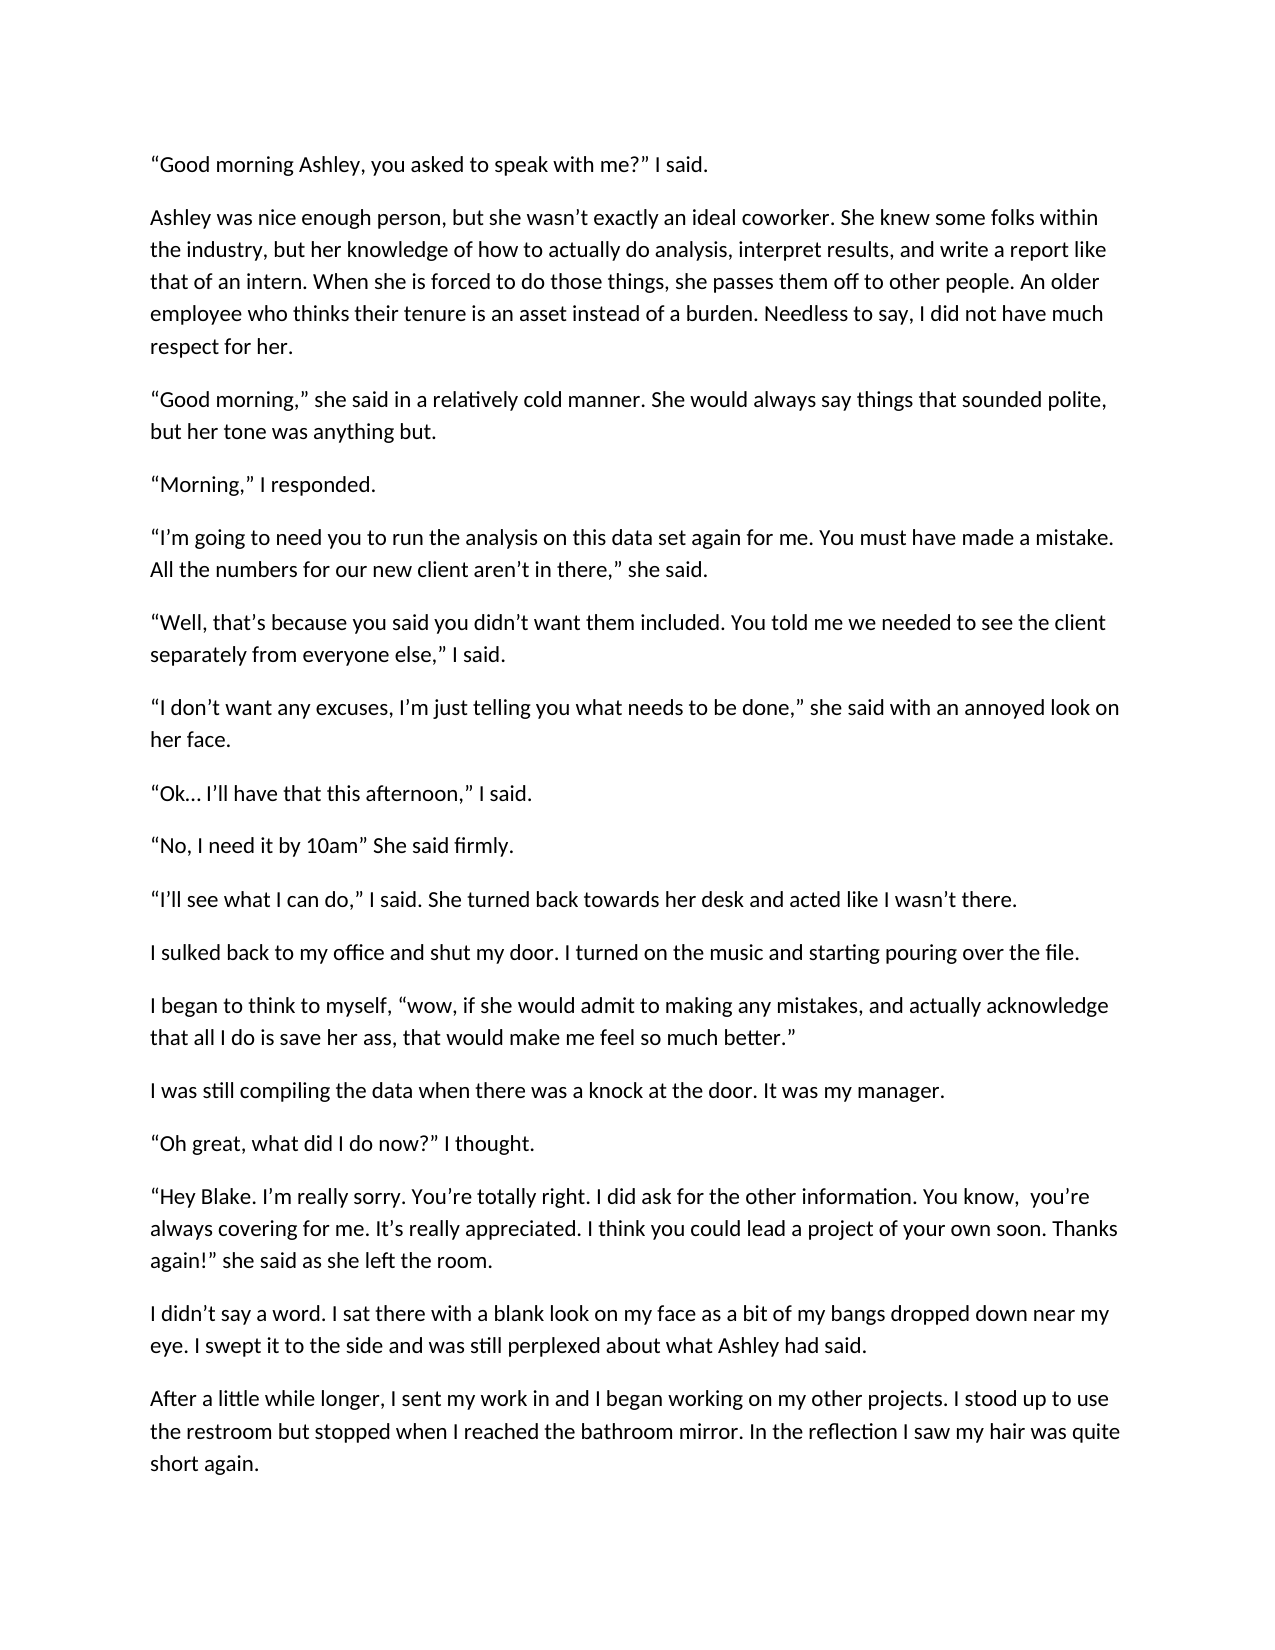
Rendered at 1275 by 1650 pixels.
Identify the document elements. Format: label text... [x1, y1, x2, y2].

text “I don’t want any excuses, I’m just telling you what needs to be done,” she said with an annoyed look on her face. [150, 693, 1125, 754]
text “Ok… I’ll have that this afternoon,” I said. [150, 779, 1125, 807]
text “Hey Blake. I’m really sorry. You’re totally right. I did ask for the other information. You know, you’re always covering for me. It’s really appreciated. I think you could lead a project of your own soon. Thanks again!” she said as she left the room. [150, 1182, 1125, 1274]
text “Good morning,” she said in a relatively cold manner. She would always say things that sounded polite, but her tone was anything but. [150, 385, 1125, 445]
text I sulked back to my office and shut my door. I turned on the music and starting pouring over the file. [150, 938, 1125, 966]
text “I’m going to need you to run the analysis on this data set again for me. You must have made a mistake. All the numbers for our new client aren’t in there,” she said. [150, 523, 1125, 583]
text “Well, that’s because you said you didn’t want them included. You told me we needed to see the client separately from everyone else,” I said. [150, 608, 1125, 668]
text “Oh great, what did I do now?” I thought. [150, 1129, 1125, 1157]
text “I’ll see what I can do,” I said. She turned back towards her desk and acted like I wasn’t there. [150, 885, 1125, 913]
text I didn’t say a word. I sat there with a blank look on my face as a bit of my bangs dropped down near my eye. I swept it to the side and was still perplexed about what Ashley had said. [150, 1299, 1125, 1359]
text I was still compiling the data when there was a knock at the door. It was my manager. [150, 1076, 1125, 1104]
text “Good morning Ashley, you asked to speak with me?” I said. [150, 150, 1125, 178]
text I began to think to myself, “wow, if she would admit to making any mistakes, and actually acknowledge that all I do is save her ass, that would make me feel so much better.” [150, 991, 1125, 1051]
text Ashley was nice enough person, but she wasn’t exactly an ideal coworker. She knew some folks within the industry, but her knowledge of how to actually do analysis, interpret results, and write a report like that of an intern. When she is forced to do those things, she passes them off to other people. An older employee who thinks their tenure is an asset instead of a burden. Needless to say, I did not have much respect for her. [150, 203, 1125, 360]
text “Morning,” I responded. [150, 470, 1125, 498]
text “No, I need it by 10am” She said firmly. [150, 832, 1125, 860]
text After a little while longer, I sent my work in and I began working on my other projects. I stood up to use the restroom but stopped when I reached the bathroom mirror. In the reflection I saw my hair was quite short again. [150, 1384, 1125, 1477]
